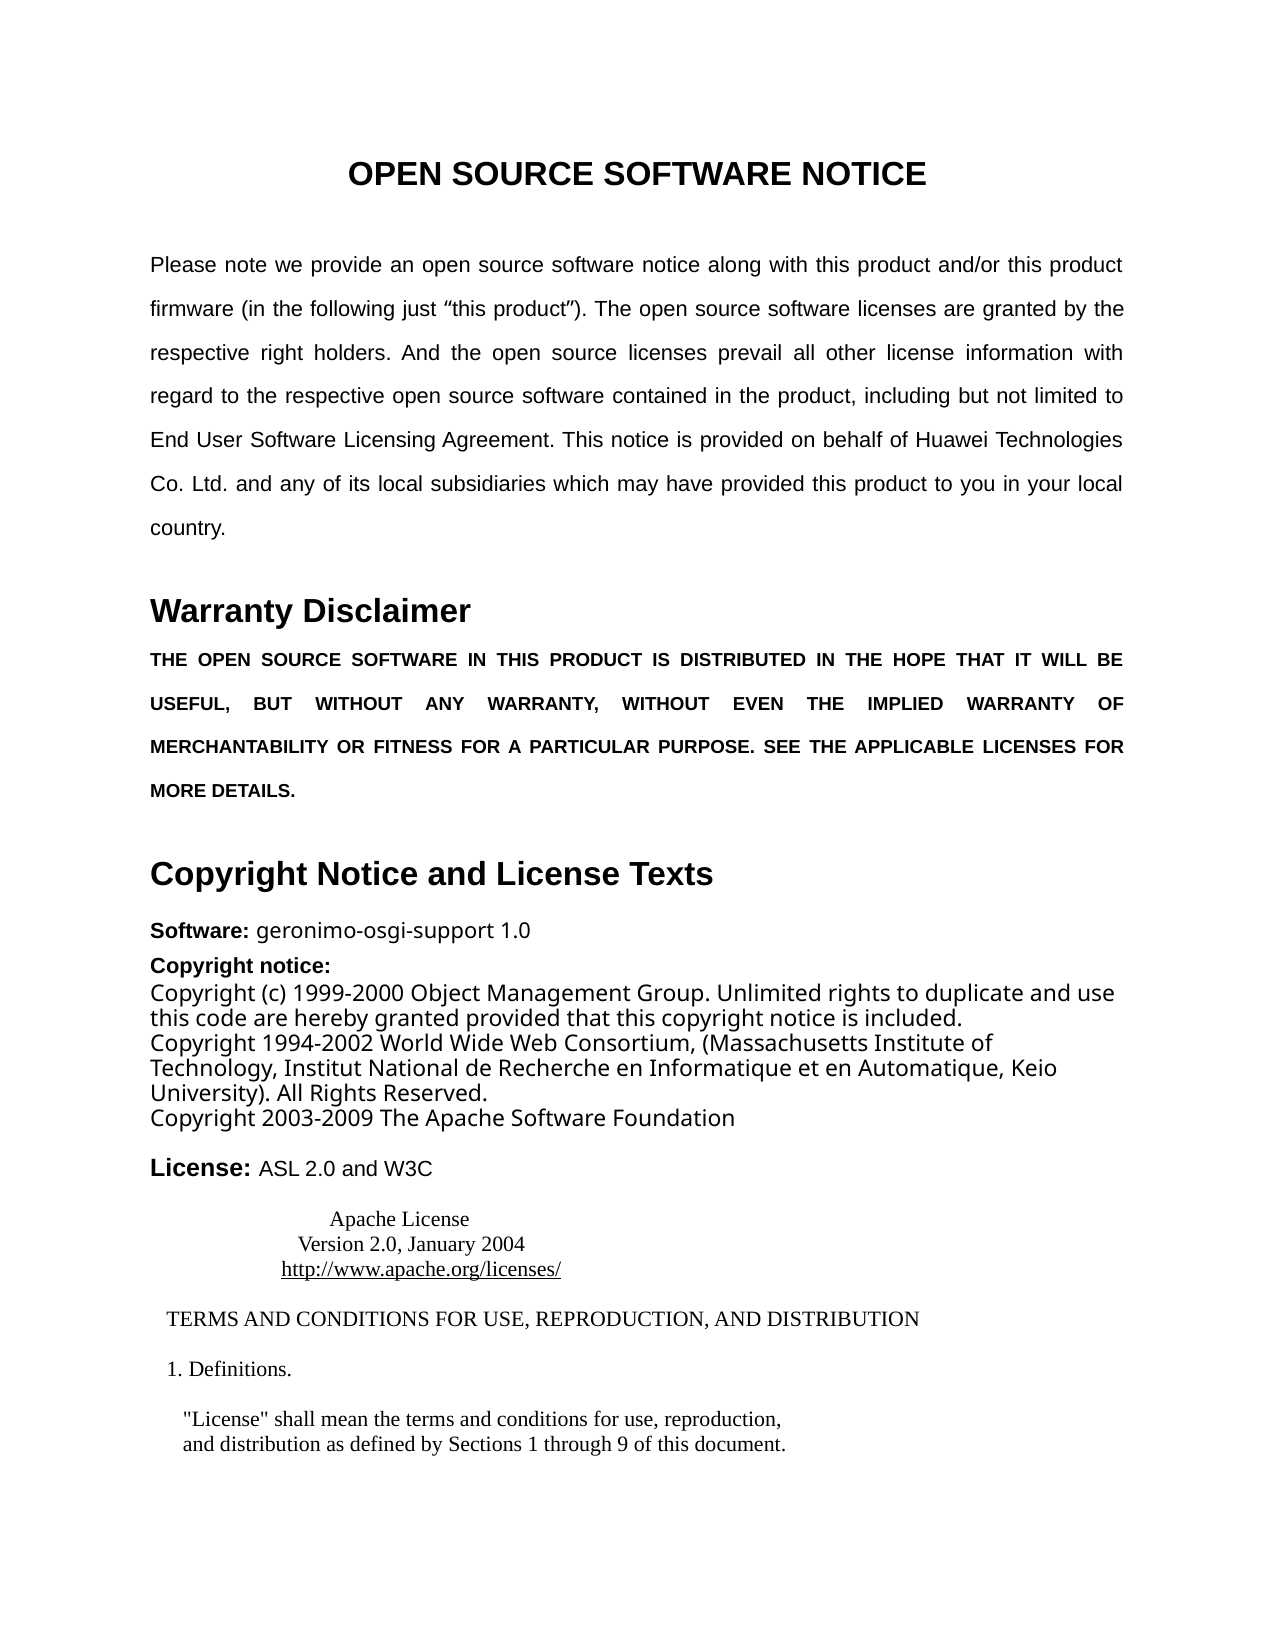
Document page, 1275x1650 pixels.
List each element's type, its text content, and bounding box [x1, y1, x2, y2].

text Warranty Disclaimer [150, 587, 1125, 631]
text License: ASL 2.0 and W3C [150, 1156, 1125, 1181]
text Copyright Notice and License Texts [150, 850, 1125, 894]
text Please note we provide an open source software notice along with this product and/or this product firmware (in the following just “this product”). The open source software licenses are granted by the respective right holders. And the open source licenses prevail all other license information with regard to the respective open source software contained in the product, including but not limited to End User Software Licensing Agreement. This notice is provided on behalf of Huawei Technologies Co. Ltd. and any of its local subsidiaries which may have provided this product to you in your local country. [150, 237, 1125, 544]
text Copyright (c) 1999-2000 Object Management Group. Unlimited rights to duplicate and use this code are hereby granted provided that this copyright notice is included. Copyright 1994-2002 World Wide Web Consortium, (Massachusetts Institute of Technology, Institut National de Recherche en Informatique et en Automatique, Keio University). All Rights Reserved. Copyright 2003-2009 The Apache Software Foundation [150, 981, 1125, 1156]
text Copyright notice: [150, 944, 1125, 981]
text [150, 1181, 1125, 1481]
text The open source software in this product is distributed in the hope that it will be useful, but WITHOUT ANY WARRANTY, without even the implied warranty of MERCHANTABILITY or FITNESS FOR A PARTICULAR PURPOSE. See the applicable licenses for more details. [150, 631, 1125, 806]
text OPEN SOURCE SOFTWARE NOTICE [150, 150, 1125, 194]
text Software: geronimo-osgi-support 1.0 [150, 919, 1125, 944]
